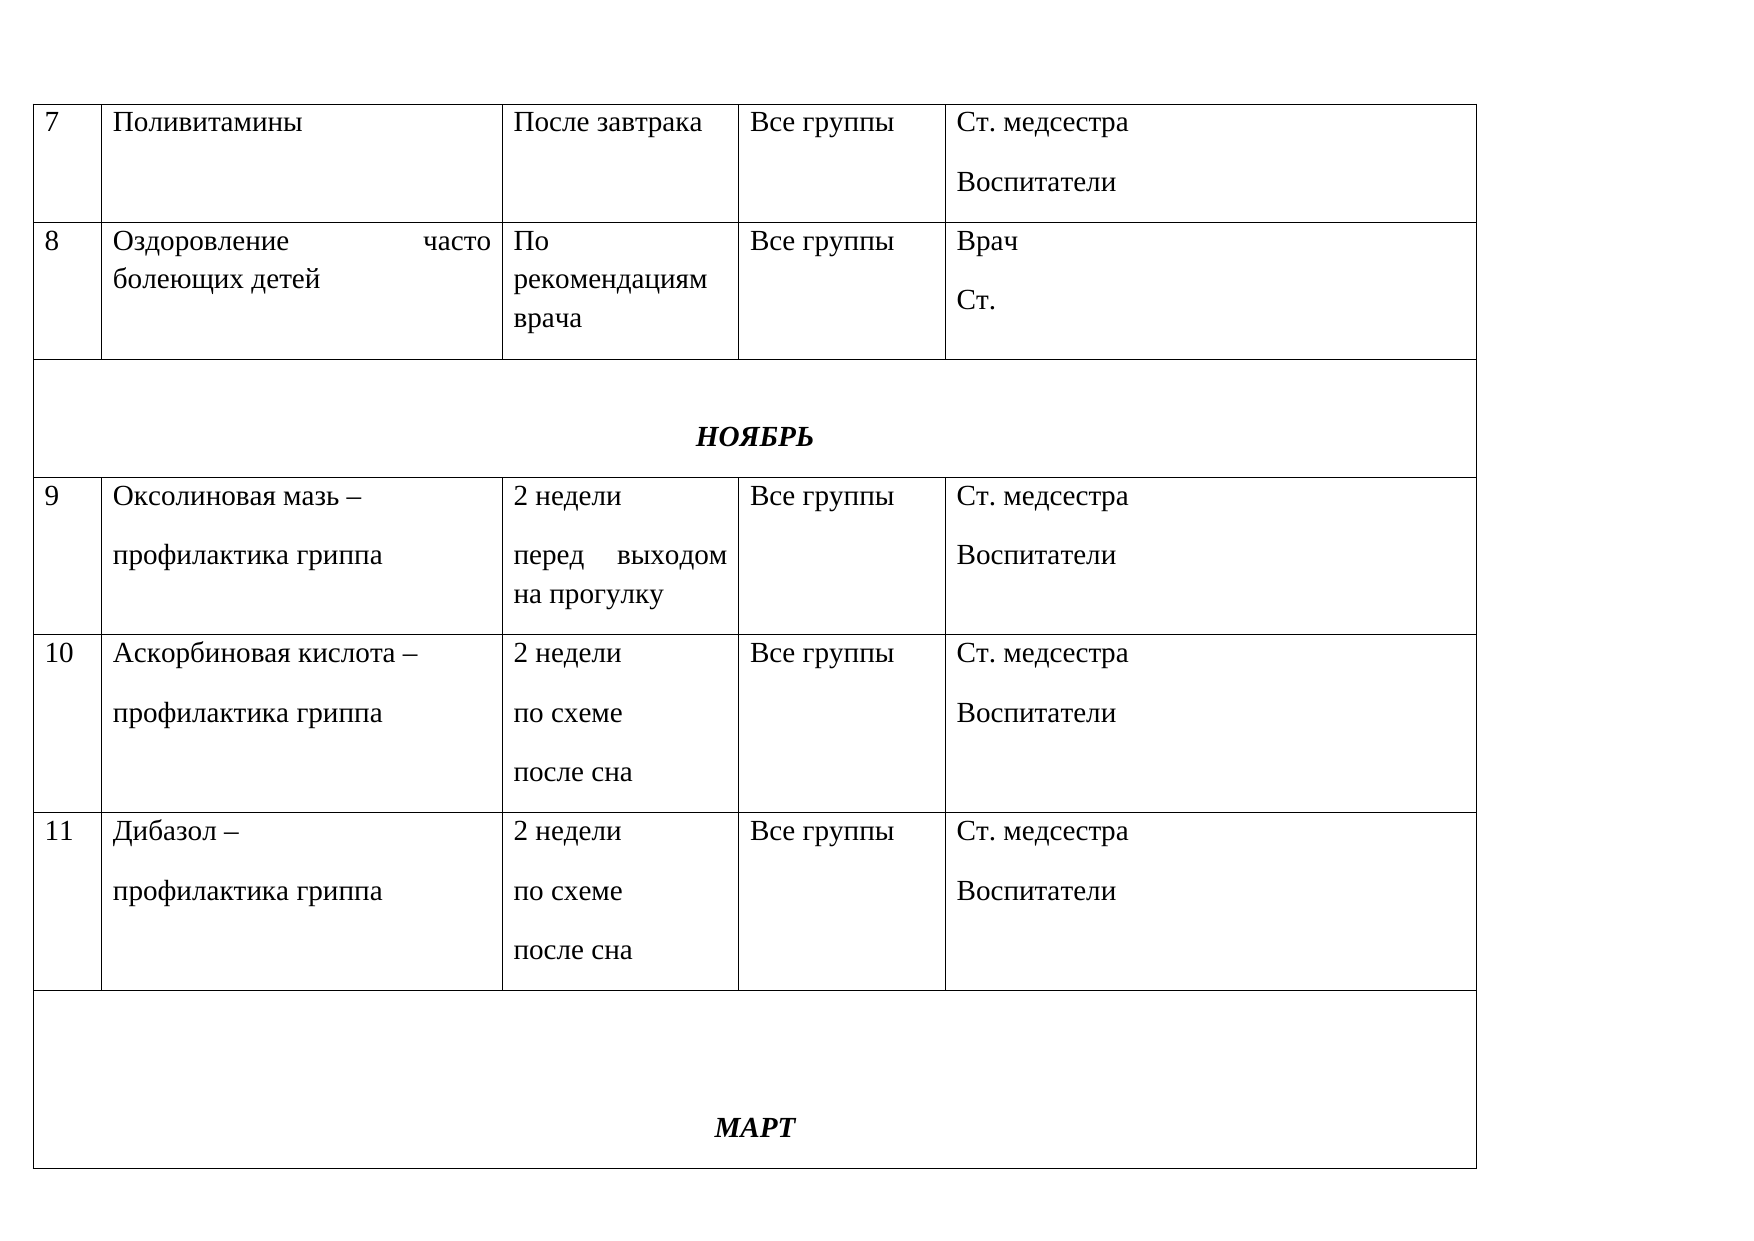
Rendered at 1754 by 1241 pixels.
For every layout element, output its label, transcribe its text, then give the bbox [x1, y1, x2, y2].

table_cell Врач Ст. [946, 223, 1476, 358]
table_cell МАРТ [34, 991, 1476, 1168]
table_cell Оксолиновая мазь – профилактика гриппа [102, 478, 502, 634]
table_cell Ст. медсестра Воспитатели [946, 478, 1476, 634]
table_cell Ст. медсестра Воспитатели [946, 635, 1476, 812]
table_cell 2 недели перед выходом на прогулку [503, 478, 738, 634]
table_cell Ст. медсестра Воспитатели [946, 813, 1476, 990]
table_cell Дибазол – профилактика гриппа [102, 813, 502, 990]
table_cell По рекомендациям врача [503, 223, 738, 358]
table_cell Ст. медсестра Воспитатели [946, 105, 1476, 222]
table_cell 11 [34, 813, 101, 990]
table_cell Все группы [739, 635, 945, 812]
table_cell 7 [34, 105, 101, 222]
table_cell После завтрака [503, 105, 738, 222]
table_cell Оздоровление часто болеющих детей [102, 223, 502, 358]
table_cell НОЯБРЬ [34, 360, 1476, 477]
table_cell 9 [34, 478, 101, 634]
table_cell 2 недели по схеме после сна [503, 635, 738, 812]
table_cell Все группы [739, 105, 945, 222]
table_cell Все группы [739, 223, 945, 358]
table_cell Поливитамины [102, 105, 502, 222]
table_cell 10 [34, 635, 101, 812]
table_cell Аскорбиновая кислота – профилактика гриппа [102, 635, 502, 812]
table_cell Все группы [739, 478, 945, 634]
table_cell 2 недели по схеме после сна [503, 813, 738, 990]
table_cell 8 [34, 223, 101, 358]
table_cell Все группы [739, 813, 945, 990]
